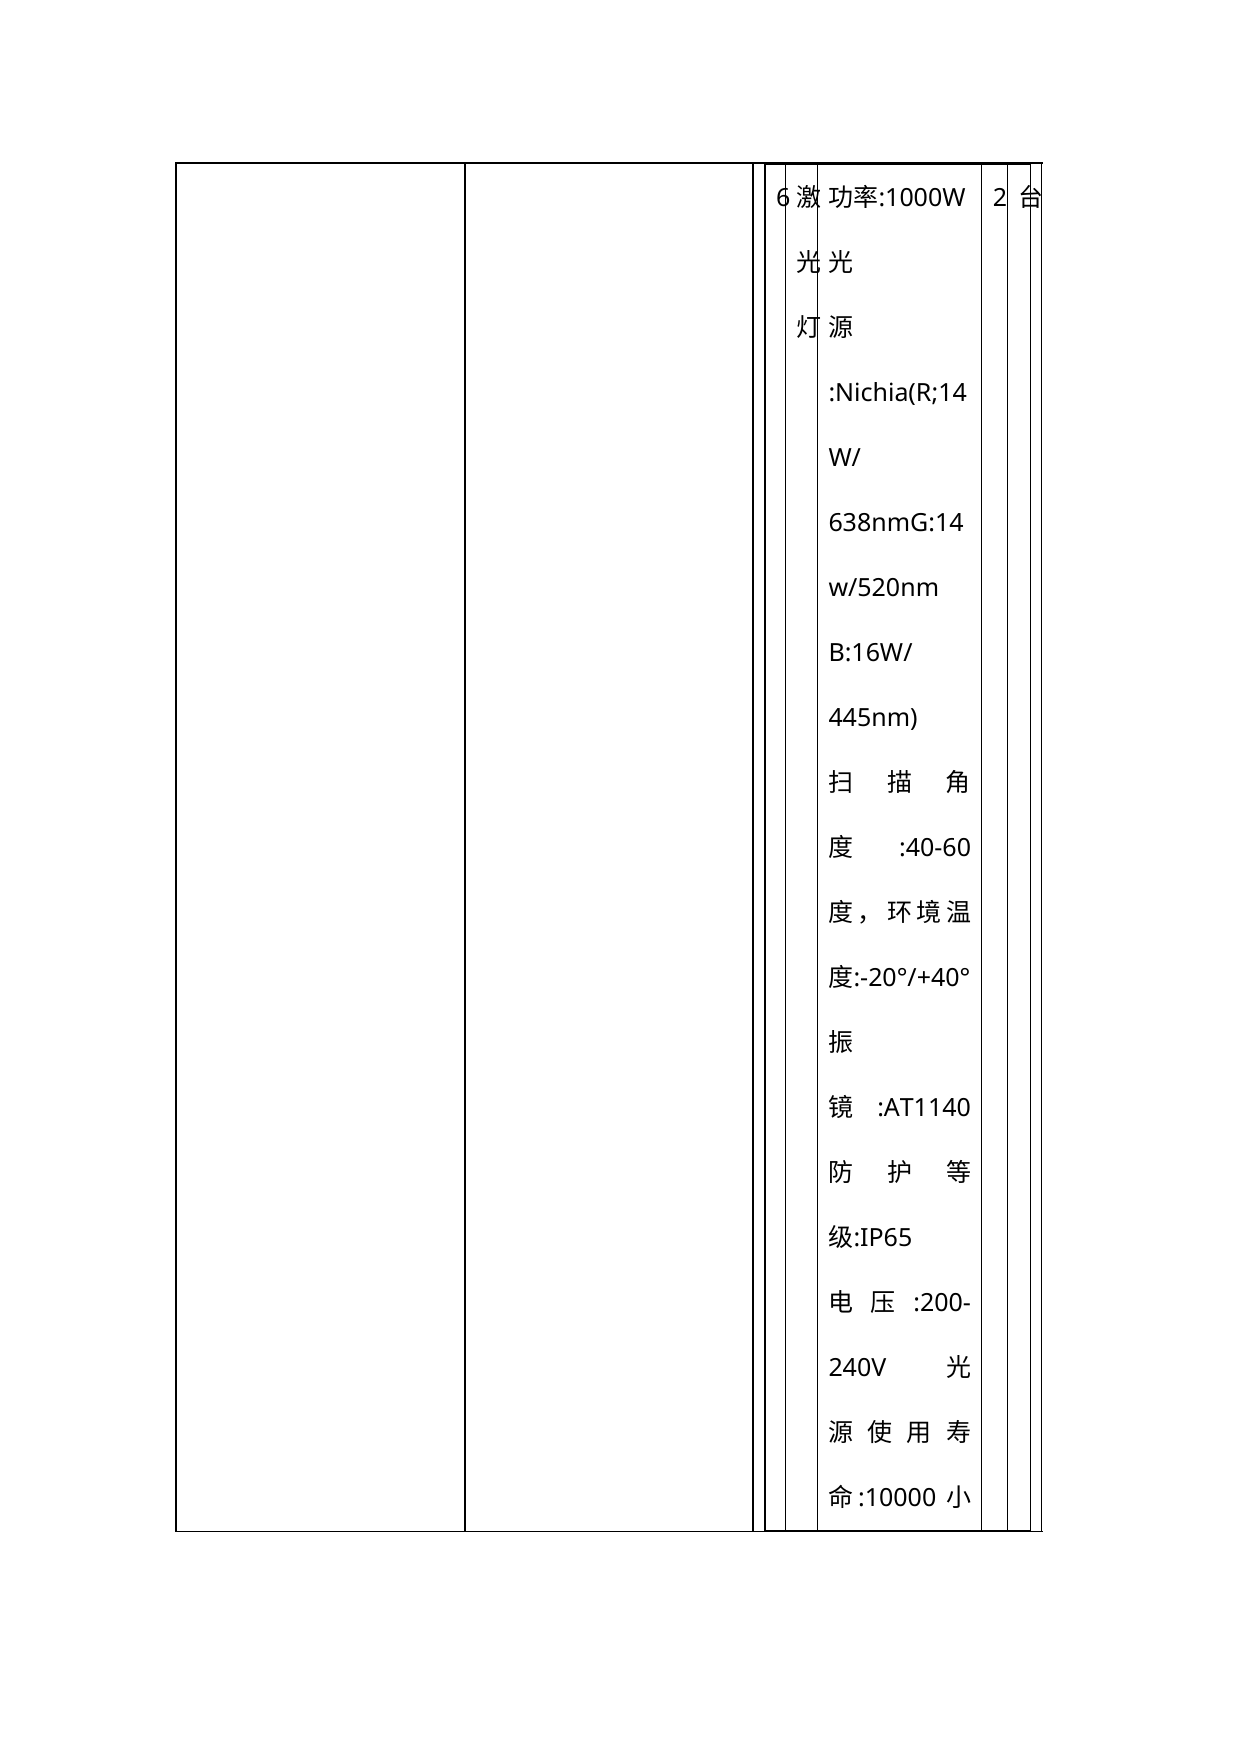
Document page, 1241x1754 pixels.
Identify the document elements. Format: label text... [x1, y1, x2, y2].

table_cell [177, 164, 464, 1531]
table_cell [982, 165, 1007, 1530]
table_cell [1008, 165, 1030, 1530]
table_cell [1031, 194, 1041, 1531]
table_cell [786, 165, 817, 1530]
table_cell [766, 165, 785, 1530]
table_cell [754, 164, 764, 1531]
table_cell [818, 165, 981, 1530]
table_cell 4 [466, 164, 752, 1531]
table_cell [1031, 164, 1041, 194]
